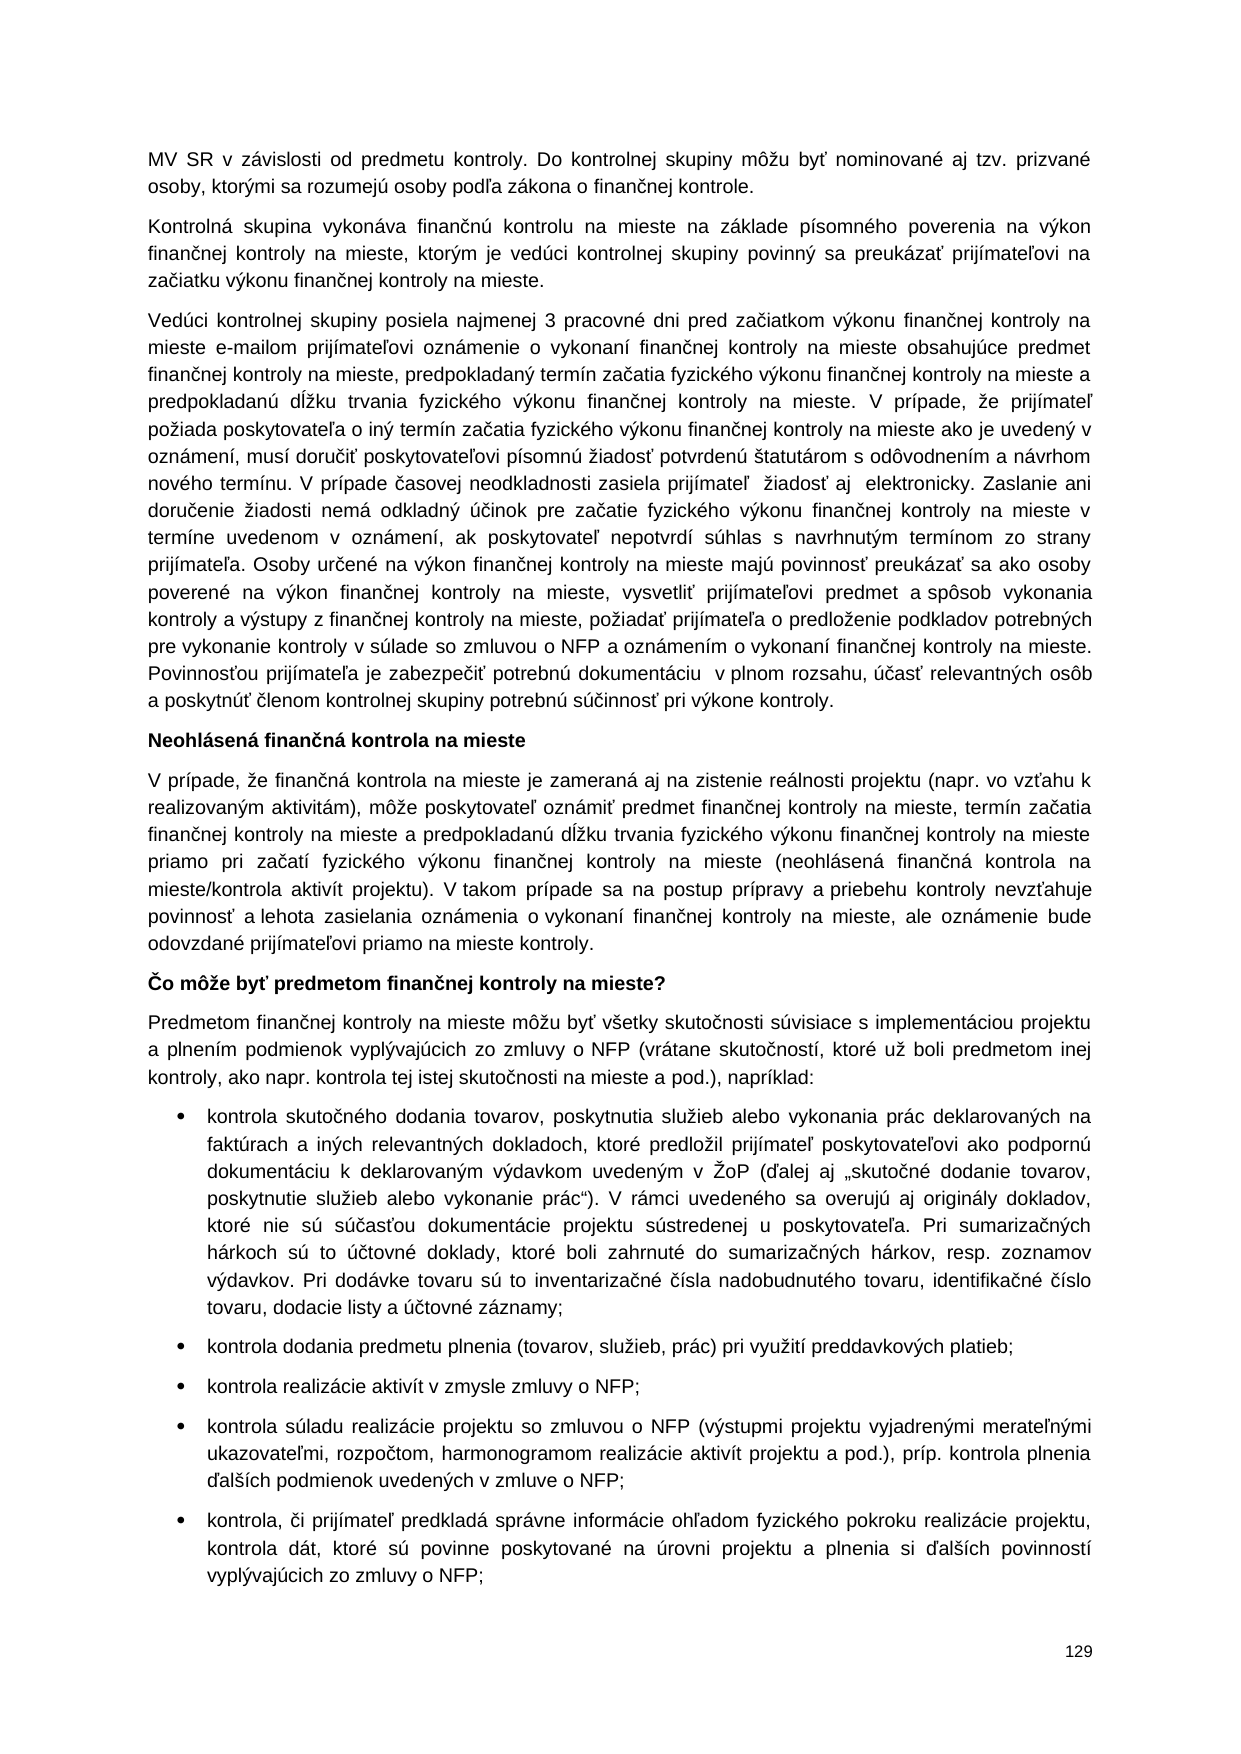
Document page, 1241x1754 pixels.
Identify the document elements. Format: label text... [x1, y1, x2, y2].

text Neohlásená finančná kontrola na mieste [148, 729, 1092, 752]
text kontrola skutočného dodania tovarov, poskytnutia služieb alebo vykonania prác deklarovaných na faktúrach a iných relevantných dokladoch, ktoré predložil prijímateľ poskytovateľovi ako podpornú dokumentáciu k deklarovaným výdavkom uvedeným v ŽoP (ďalej aj „skutočné dodanie tovarov, poskytnutie služieb alebo vykonanie prác“). V rámci uvedeného sa overujú aj originály dokladov, ktoré nie sú súčasťou dokumentácie projektu sústredenej u poskytovateľa. Pri sumarizačných hárkoch sú to účtovné doklady, ktoré boli zahrnuté do sumarizačných hárkov, resp. zoznamov výdavkov. Pri dodávke tovaru sú to inventarizačné čísla nadobudnutého tovaru, identifikačné číslo tovaru, dodacie listy a účtovné záznamy; [177, 1105, 1092, 1318]
text Čo môže byť predmetom finančnej kontroly na mieste? [148, 971, 1092, 994]
text kontrola dodania predmetu plnenia (tovarov, služieb, prác) pri využití preddavkových platieb; [177, 1335, 1092, 1358]
text Predmetom finančnej kontroly na mieste môžu byť všetky skutočnosti súvisiace s implementáciou projektu a plnením podmienok vyplývajúcich zo zmluvy o NFP (vrátane skutočností, ktoré už boli predmetom inej kontroly, ako napr. kontrola tej istej skutočnosti na mieste a pod.), napríklad: [148, 1011, 1092, 1088]
text V prípade, že finančná kontrola na mieste je zameraná aj na zistenie reálnosti projektu (napr. vo vzťahu k realizovaným aktivitám), môže poskytovateľ oznámiť predmet finančnej kontroly na mieste, termín začatia finančnej kontroly na mieste a predpokladanú dĺžku trvania fyzického výkonu finančnej kontroly na mieste priamo pri začatí fyzického výkonu finančnej kontroly na mieste (neohlásená finančná kontrola na mieste/kontrola aktivít projektu). V takom prípade sa na postup prípravy a priebehu kontroly nevzťahuje povinnosť a lehota zasielania oznámenia o vykonaní finančnej kontroly na mieste, ale oznámenie bude odovzdané prijímateľovi priamo na mieste kontroly. [148, 769, 1092, 954]
text kontrola realizácie aktivít v zmysle zmluvy o NFP; [177, 1375, 1092, 1398]
text kontrola, či prijímateľ predkladá správne informácie ohľadom fyzického pokroku realizácie projektu, kontrola dát, ktoré sú povinne poskytované na úrovni projektu a plnenia si ďalších povinností vyplývajúcich zo zmluvy o NFP; [177, 1509, 1092, 1586]
text Kontrolná skupina vykonáva finančnú kontrolu na mieste na základe písomného poverenia na výkon finančnej kontroly na mieste, ktorým je vedúci kontrolnej skupiny povinný sa preukázať prijímateľovi na začiatku výkonu finančnej kontroly na mieste. [148, 214, 1092, 292]
text Vedúci kontrolnej skupiny posiela najmenej 3 pracovné dni pred začiatkom výkonu finančnej kontroly na mieste e-mailom prijímateľovi oznámenie o vykonaní finančnej kontroly na mieste obsahujúce predmet finančnej kontroly na mieste, predpokladaný termín začatia fyzického výkonu finančnej kontroly na mieste a predpokladanú dĺžku trvania fyzického výkonu finančnej kontroly na mieste. V prípade, že prijímateľ požiada poskytovateľa o iný termín začatia fyzického výkonu finančnej kontroly na mieste ako je uvedený v oznámení, musí doručiť poskytovateľovi písomnú žiadosť potvrdenú štatutárom s odôvodnením a návrhom nového termínu. V prípade časovej neodkladnosti zasiela prijímateľ žiadosť aj elektronicky. Zaslanie ani doručenie žiadosti nemá odkladný účinok pre začatie fyzického výkonu finančnej kontroly na mieste v termíne uvedenom v oznámení, ak poskytovateľ nepotvrdí súhlas s navrhnutým termínom zo strany prijímateľa. Osoby určené na výkon finančnej kontroly na mieste majú povinnosť preukázať sa ako osoby poverené na výkon finančnej kontroly na mieste, vysvetliť prijímateľovi predmet a spôsob vykonania kontroly a výstupy z finančnej kontroly na mieste, požiadať prijímateľa o predloženie podkladov potrebných pre vykonanie kontroly v súlade so zmluvou o NFP a oznámením o vykonaní finančnej kontroly na mieste. Povinnosťou prijímateľa je zabezpečiť potrebnú dokumentáciu v plnom rozsahu, účasť relevantných osôb a poskytnúť členom kontrolnej skupiny potrebnú súčinnosť pri výkone kontroly. [148, 309, 1092, 712]
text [148, 148, 1092, 198]
text kontrola súladu realizácie projektu so zmluvou o NFP (výstupmi projektu vyjadrenými merateľnými ukazovateľmi, rozpočtom, harmonogramom realizácie aktivít projektu a pod.), príp. kontrola plnenia ďalších podmienok uvedených v zmluve o NFP; [177, 1415, 1092, 1492]
